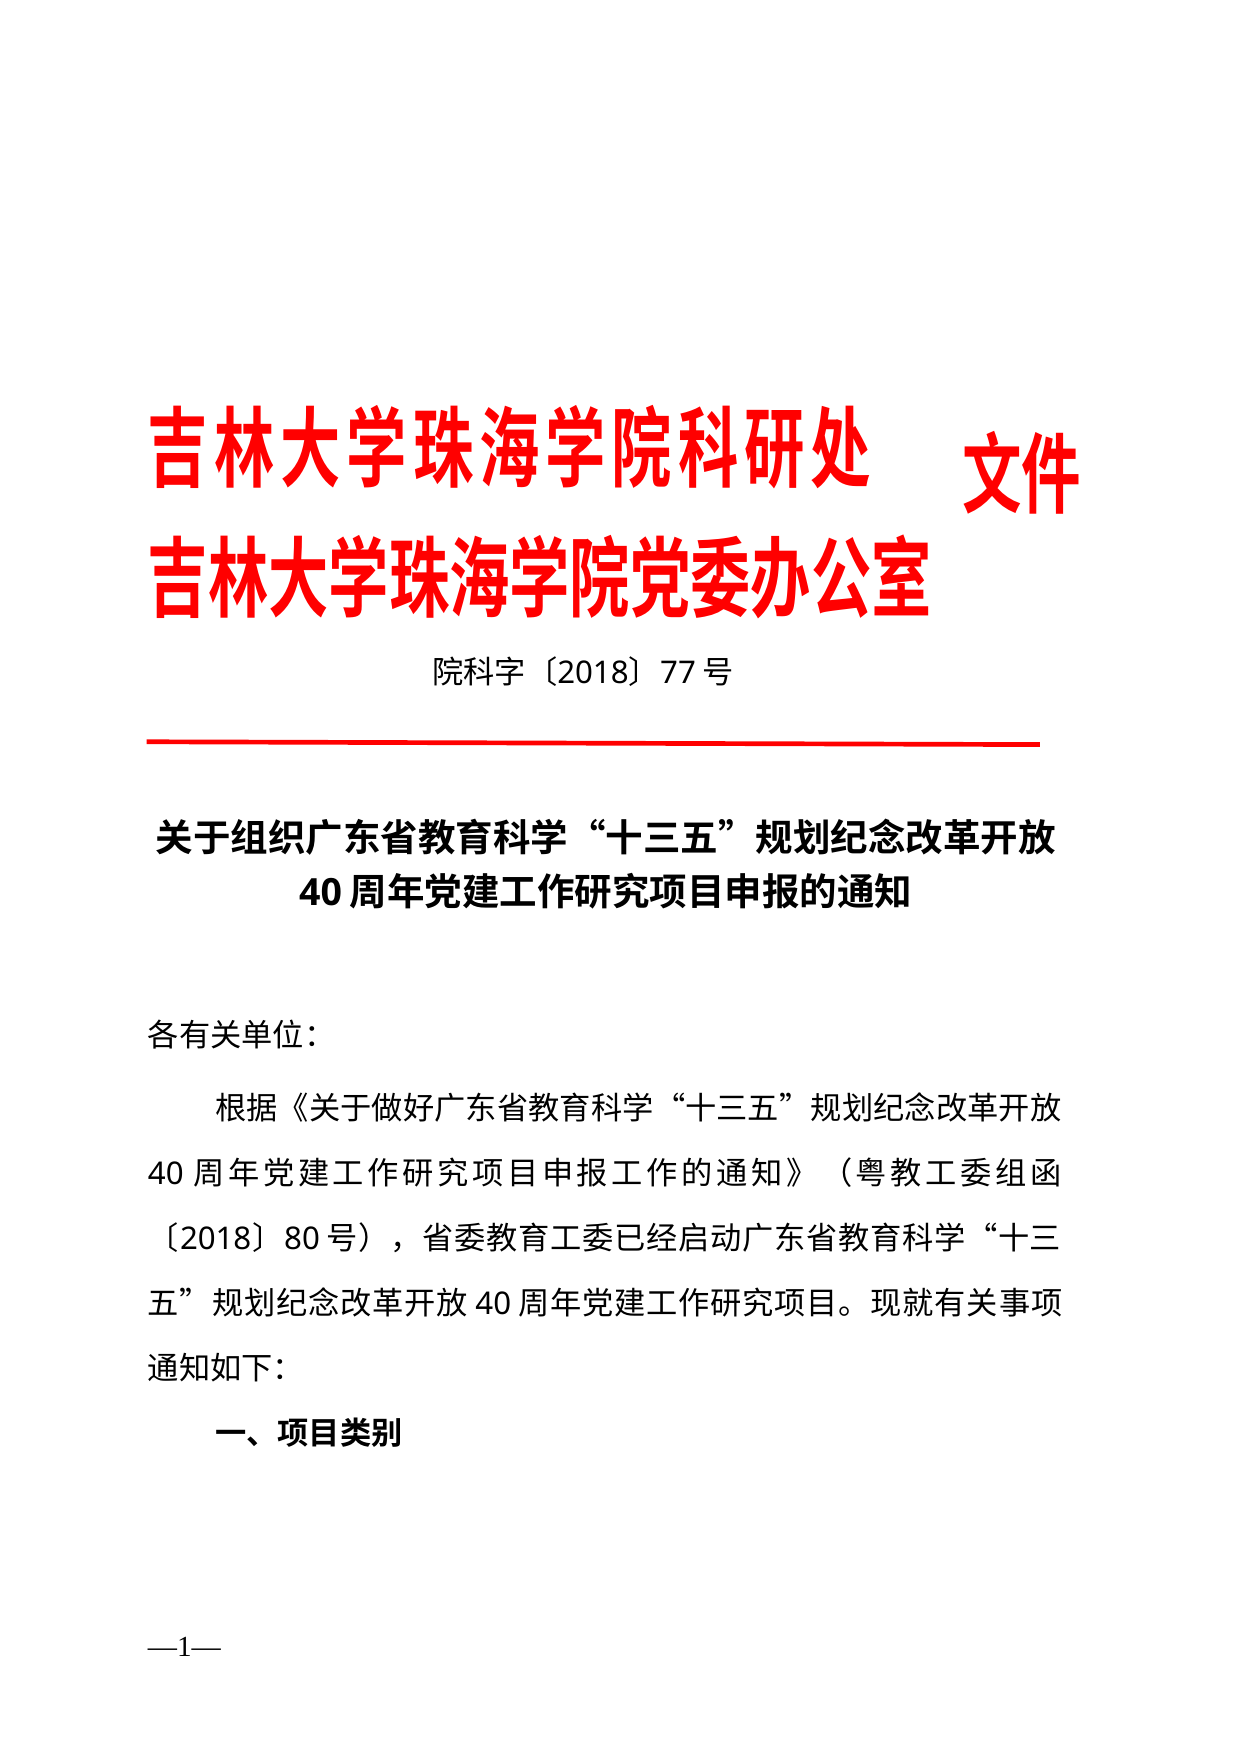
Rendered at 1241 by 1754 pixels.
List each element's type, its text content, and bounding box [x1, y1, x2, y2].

text 各有关单位： [148, 1003, 1063, 1057]
text 吉林大学珠海学院科研处 [148, 377, 1063, 507]
text 一、项目类别 [148, 1398, 1063, 1463]
text 院科字〔2018〕77号 [148, 637, 1073, 702]
text 关于组织广东省教育科学“十三五”规划纪念改革开放40周年党建工作研究项目申报的通知 [148, 808, 1063, 916]
text 吉林大学珠海学院党委办公室 [148, 507, 1176, 637]
text 根据《关于做好广东省教育科学“十三五”规划纪念改革开放40周年党建工作研究项目申报工作的通知》（粤教工委组函〔2018〕80号），省委教育工委已经启动广东省教育科学“十三五”规划纪念改革开放40周年党建工作研究项目。现就有关事项通知如下： [148, 1073, 1063, 1398]
